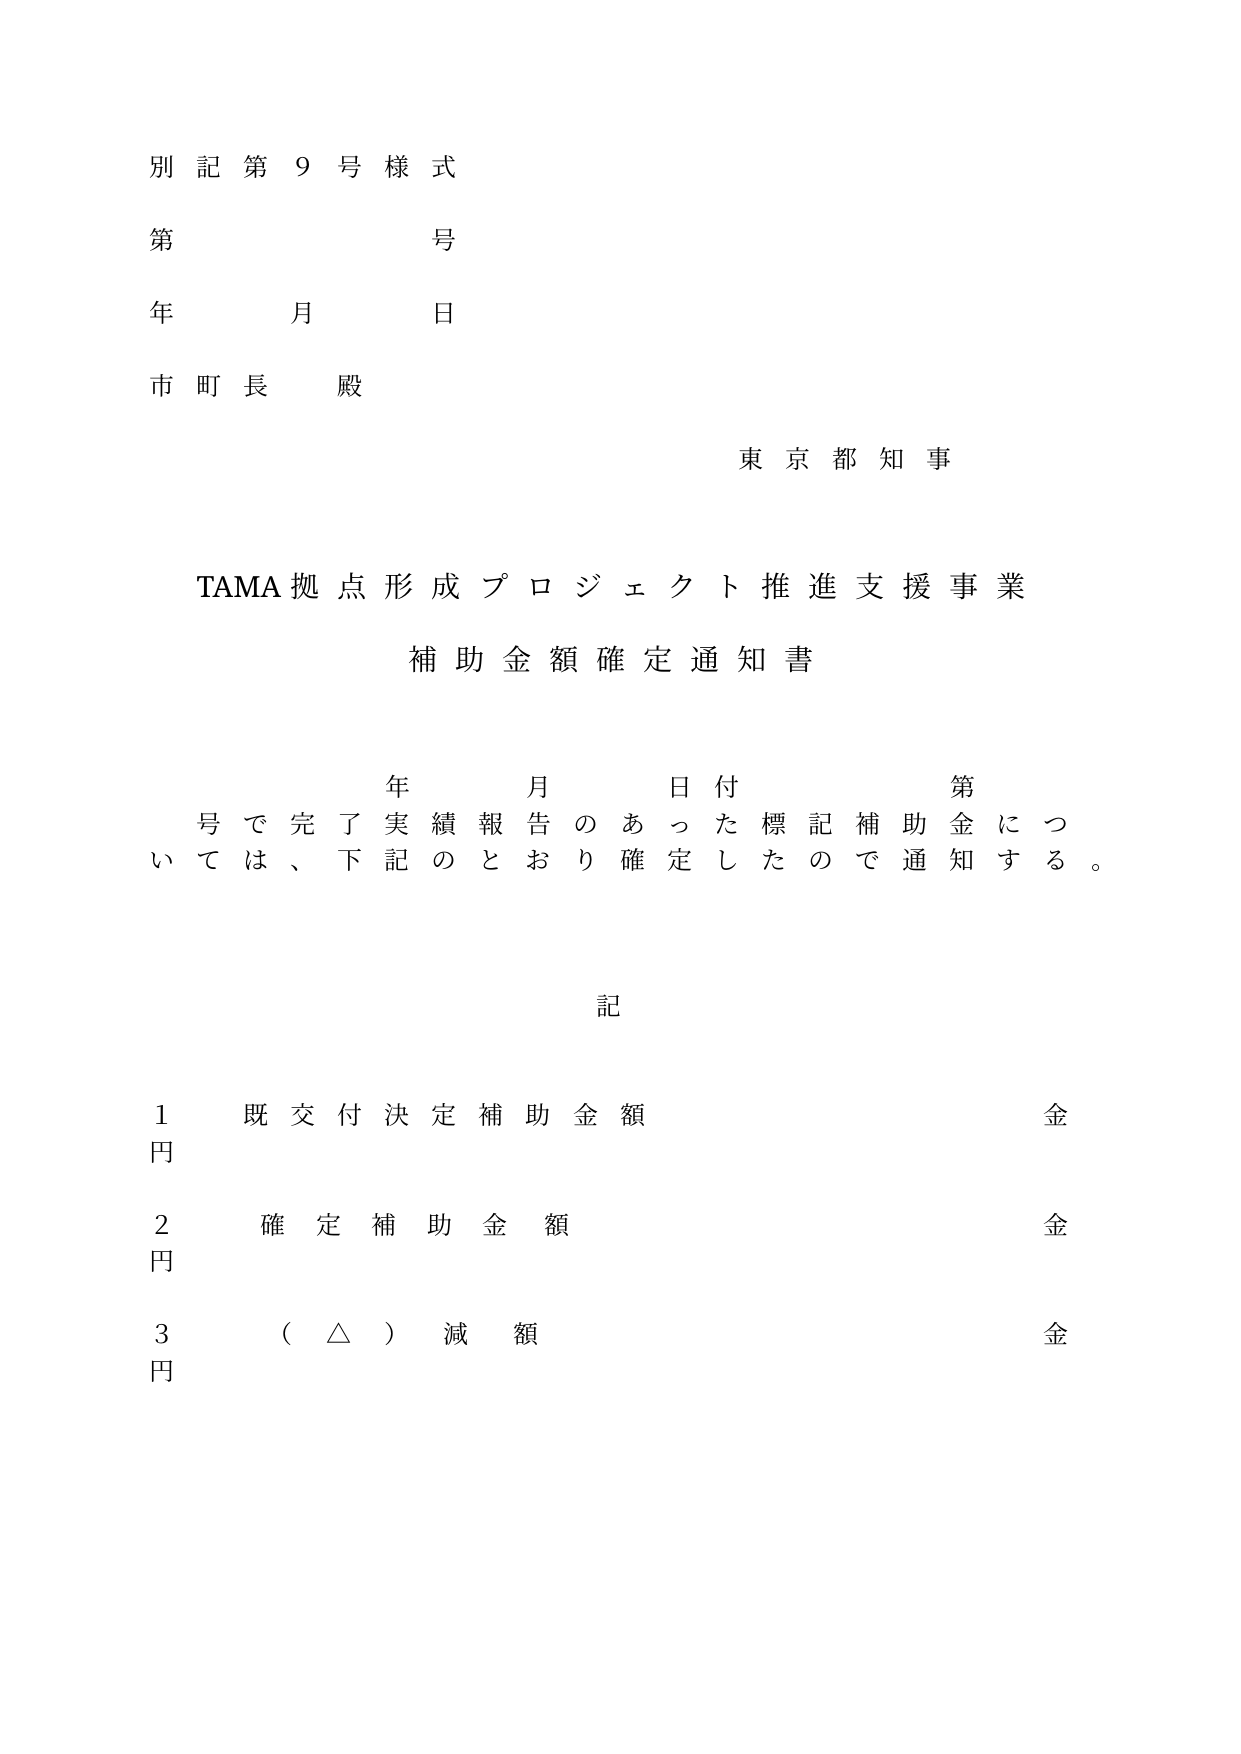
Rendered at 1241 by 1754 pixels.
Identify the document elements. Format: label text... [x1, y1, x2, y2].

text ２ 確定補助金額 金 円 [149, 1205, 1091, 1278]
text TAMA拠点形成プロジェクト推進支援事業 [149, 549, 1091, 622]
text 補助金額確定通知書 [149, 622, 1091, 695]
text 年 月 日 [149, 257, 1091, 330]
text 別記第９号様式 [149, 148, 1091, 184]
text 第 号 [149, 184, 1091, 257]
text １ 既交付決定補助金額 金 円 [149, 1096, 1091, 1169]
text 市町長 殿 [149, 367, 1091, 403]
text 平成３０年１０月１０日付００００第０００号で完了実績報告のあった標記補助金については、下記のとおり確定したので通知する。 [149, 768, 1091, 877]
text 記 [149, 986, 1091, 1023]
text ３ （△）減額 金 円 [149, 1314, 1091, 1387]
text 東京都知事 [149, 439, 1091, 476]
